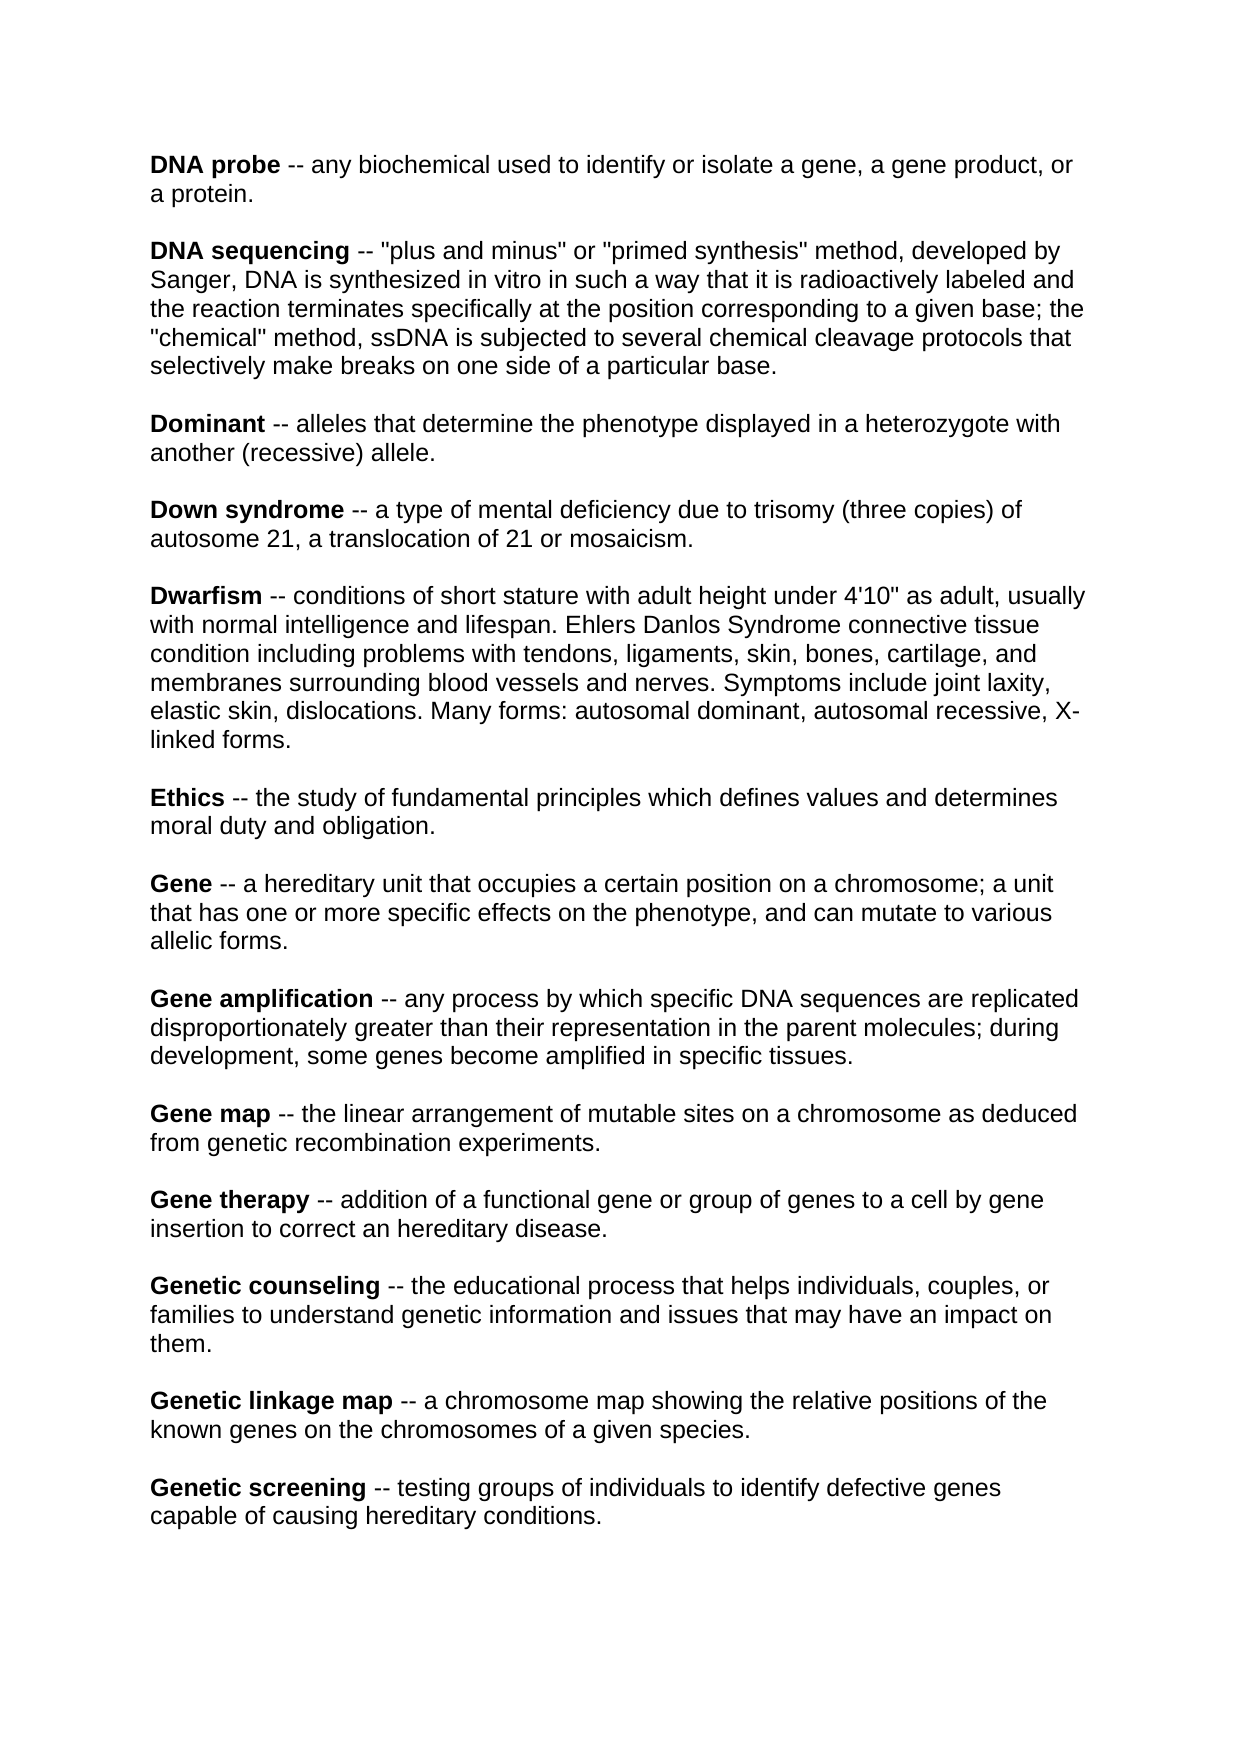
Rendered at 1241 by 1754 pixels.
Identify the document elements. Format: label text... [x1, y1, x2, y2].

text Gene map -- the linear arrangement of mutable sites on a chromosome as deduced from genetic recombination experiments. [150, 1099, 1090, 1156]
text Dwarfism -- conditions of short stature with adult height under 4'10" as adult, usually with normal intelligence and lifespan. Ehlers Danlos Syndrome connective tissue condition including problems with tendons, ligaments, skin, bones, cartilage, and membranes surrounding blood vessels and nerves. Symptoms include joint laxity, elastic skin, dislocations. Many forms: autosomal dominant, autosomal recessive, X-linked forms. [150, 581, 1090, 754]
text Gene therapy -- addition of a functional gene or group of genes to a cell by gene insertion to correct an hereditary disease. [150, 1185, 1090, 1242]
text Dominant -- alleles that determine the phenotype displayed in a heterozygote with another (recessive) allele. [150, 409, 1090, 466]
text Genetic screening -- testing groups of individuals to identify defective genes capable of causing hereditary conditions. [150, 1472, 1090, 1530]
text DNA sequencing -- "plus and minus" or "primed synthesis" method, developed by Sanger, DNA is synthesized in vitro in such a way that it is radioactively labeled and the reaction terminates specifically at the position corresponding to a given base; the "chemical" method, ssDNA is subjected to several chemical cleavage protocols that selectively make breaks on one side of a particular base. [150, 236, 1090, 380]
text Down syndrome -- a type of mental deficiency due to trisomy (three copies) of autosome 21, a translocation of 21 or mosaicism. [150, 495, 1090, 552]
text Gene -- a hereditary unit that occupies a certain position on a chromosome; a unit that has one or more specific effects on the phenotype, and can mutate to various allelic forms. [150, 869, 1090, 955]
text Ethics -- the study of fundamental principles which defines values and determines moral duty and obligation. [150, 782, 1090, 840]
text Genetic counseling -- the educational process that helps individuals, couples, or families to understand genetic information and issues that may have an impact on them. [150, 1271, 1090, 1357]
text DNA probe -- any biochemical used to identify or isolate a gene, a gene product, or a protein. [150, 150, 1090, 207]
text Genetic linkage map -- a chromosome map showing the relative positions of the known genes on the chromosomes of a given species. [150, 1386, 1090, 1444]
text Gene amplification -- any process by which specific DNA sequences are replicated disproportionately greater than their representation in the parent molecules; during development, some genes become amplified in specific tissues. [150, 984, 1090, 1070]
